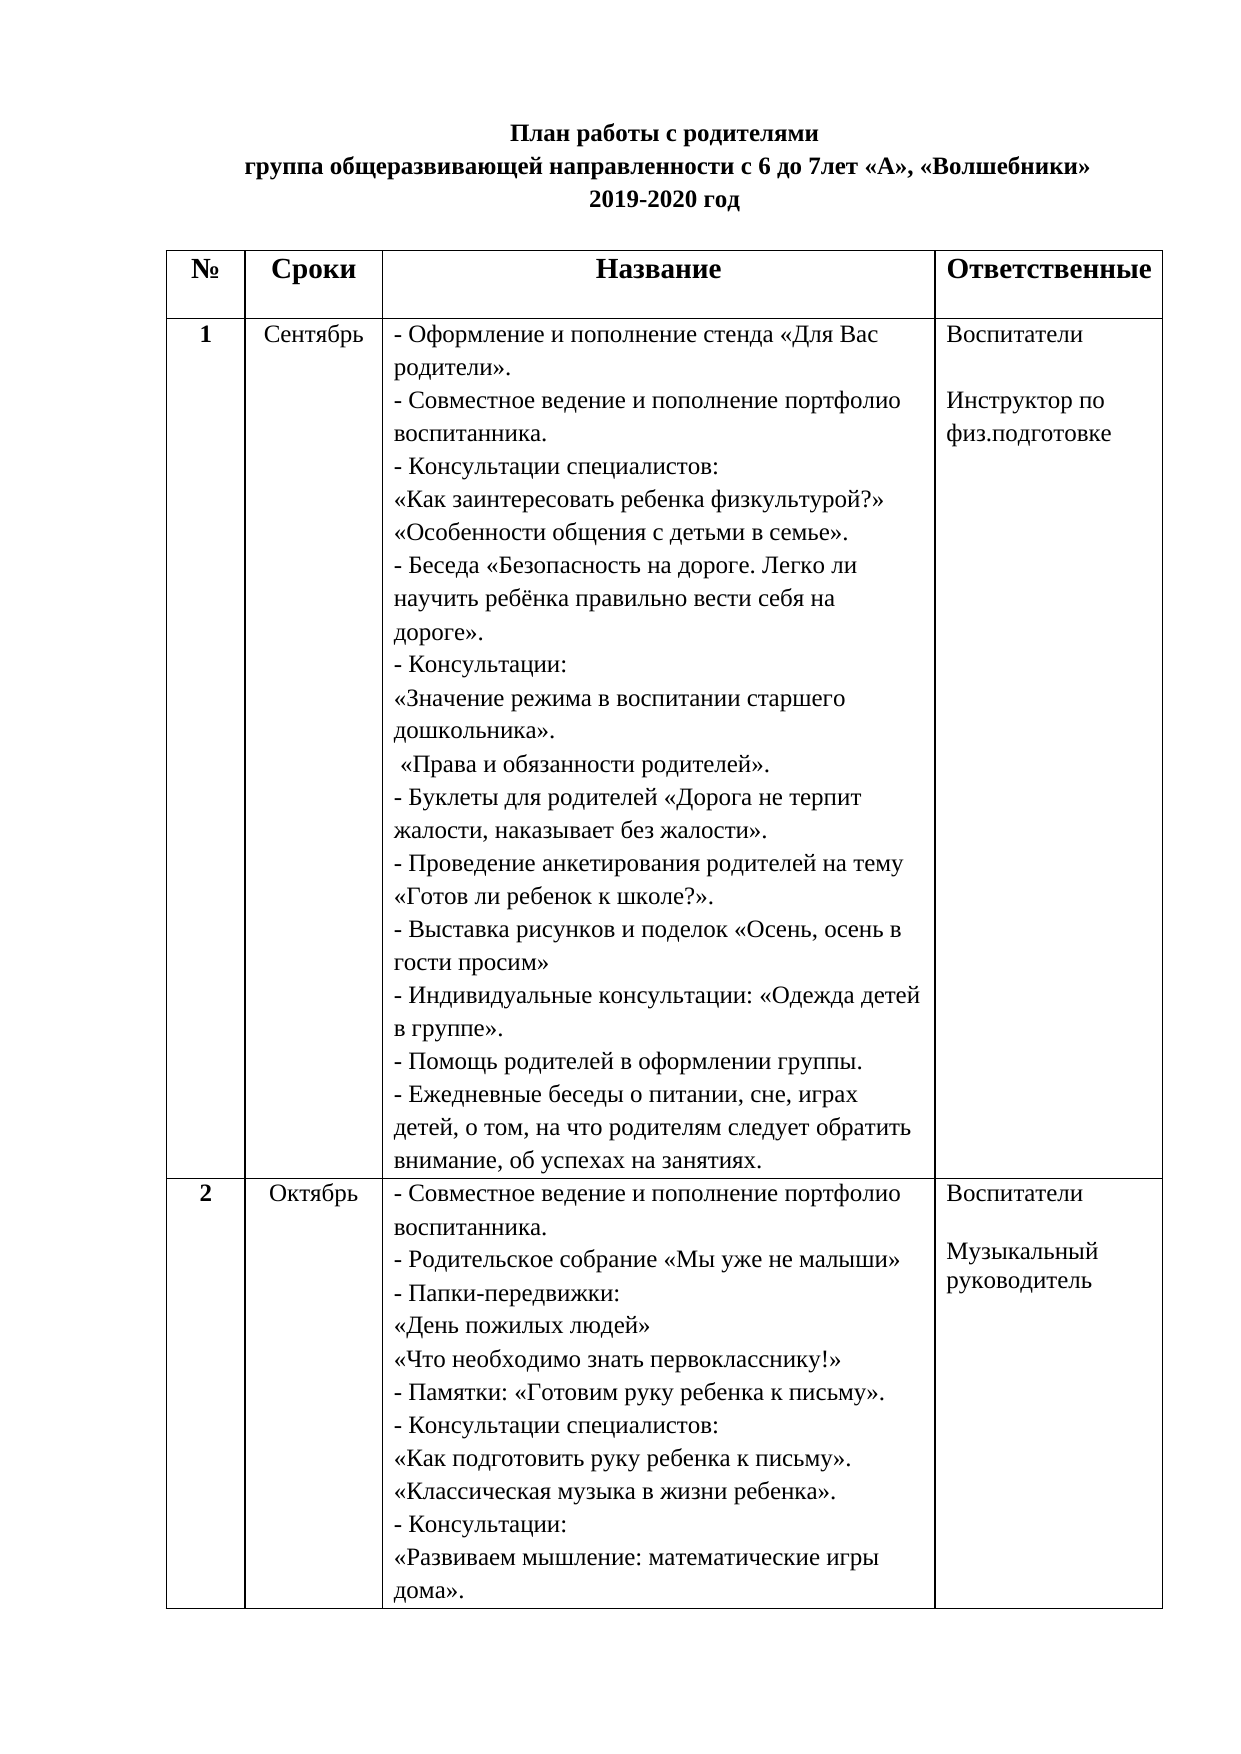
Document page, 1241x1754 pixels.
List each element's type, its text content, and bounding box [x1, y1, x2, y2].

table_cell 1 [167, 319, 244, 1177]
table_header № [167, 251, 244, 318]
table_header Ответственные [936, 251, 1162, 318]
table_cell Сентябрь [246, 319, 382, 1177]
table_cell Воспитатели Инструктор по физ.подготовке [936, 319, 1162, 1177]
table_cell Октябрь [246, 1179, 382, 1607]
table_cell - Оформление и пополнение стенда «Для Вас родители». - Совместное ведение и пополнение портфолио воспитанника. - Консультации специалистов: «Как заинтересовать ребенка физкультурой?» «Особенности общения с детьми в семье». - Беседа «Безопасность на дороге. Легко ли научить ребёнка правильно вести себя на дороге». - Консультации: «Значение режима в воспитании старшего дошкольника». «Права и обязанности родителей». - Буклеты для родителей «Дорога не терпит жалости, наказывает без жалости». - Проведение анкетирования родителей на тему «Готов ли ребенок к школе?». - Выставка рисунков и поделок «Осень, осень в гости просим» - Индивидуальные консультации: «Одежда детей в группе». - Помощь родителей в оформлении группы. - Ежедневные беседы о питании, сне, играх детей, о том, на что родителям следует обратить внимание, об успехах на занятиях. [383, 319, 934, 1177]
table_header Название [383, 251, 934, 318]
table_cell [936, 1179, 1162, 1607]
table_header Сроки [246, 251, 382, 318]
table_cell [383, 1179, 934, 1607]
text 2019-2020 год [177, 184, 1152, 213]
table_cell 2 [167, 1179, 244, 1607]
text группа общеразвивающей направленности с 6 до 7лет «А», «Волшебники» [177, 151, 1152, 180]
text План работы с родителями [177, 118, 1152, 147]
